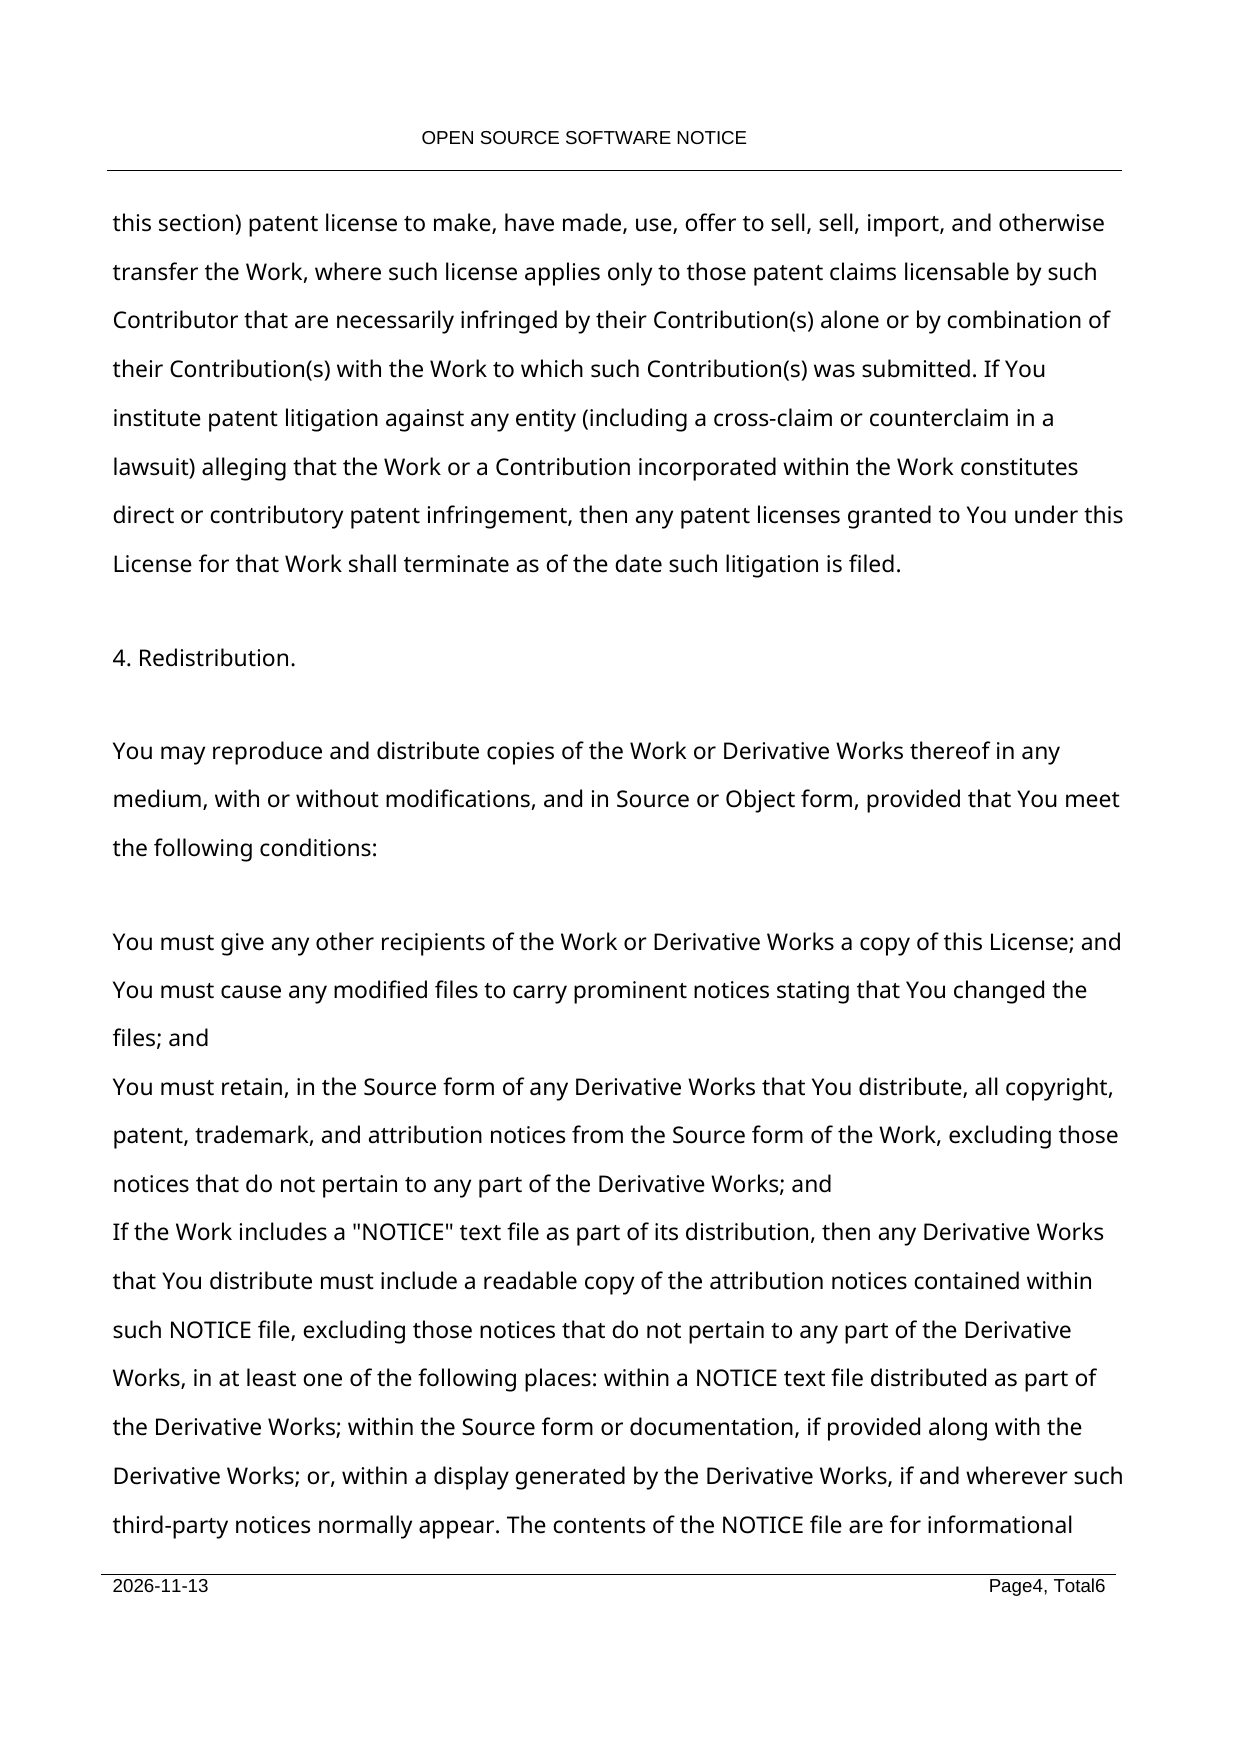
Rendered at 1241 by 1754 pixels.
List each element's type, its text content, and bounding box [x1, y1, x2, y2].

text You must cause any modified files to carry prominent notices stating that You changed the files; and [112, 973, 1128, 1054]
text You must retain, in the Source form of any Derivative Works that You distribute, all copyright, patent, trademark, and attribution notices from the Source form of the Work, excluding those notices that do not pertain to any part of the Derivative Works; and [112, 1070, 1128, 1200]
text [112, 1215, 1128, 1540]
text You must give any other recipients of the Work or Derivative Works a copy of this License; and [112, 925, 1128, 957]
text You may reproduce and distribute copies of the Work or Derivative Works thereof in any medium, with or without modifications, and in Source or Object form, provided that You meet the following conditions: [112, 734, 1128, 864]
text 4. Redistribution. [112, 641, 1128, 673]
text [112, 206, 1128, 580]
